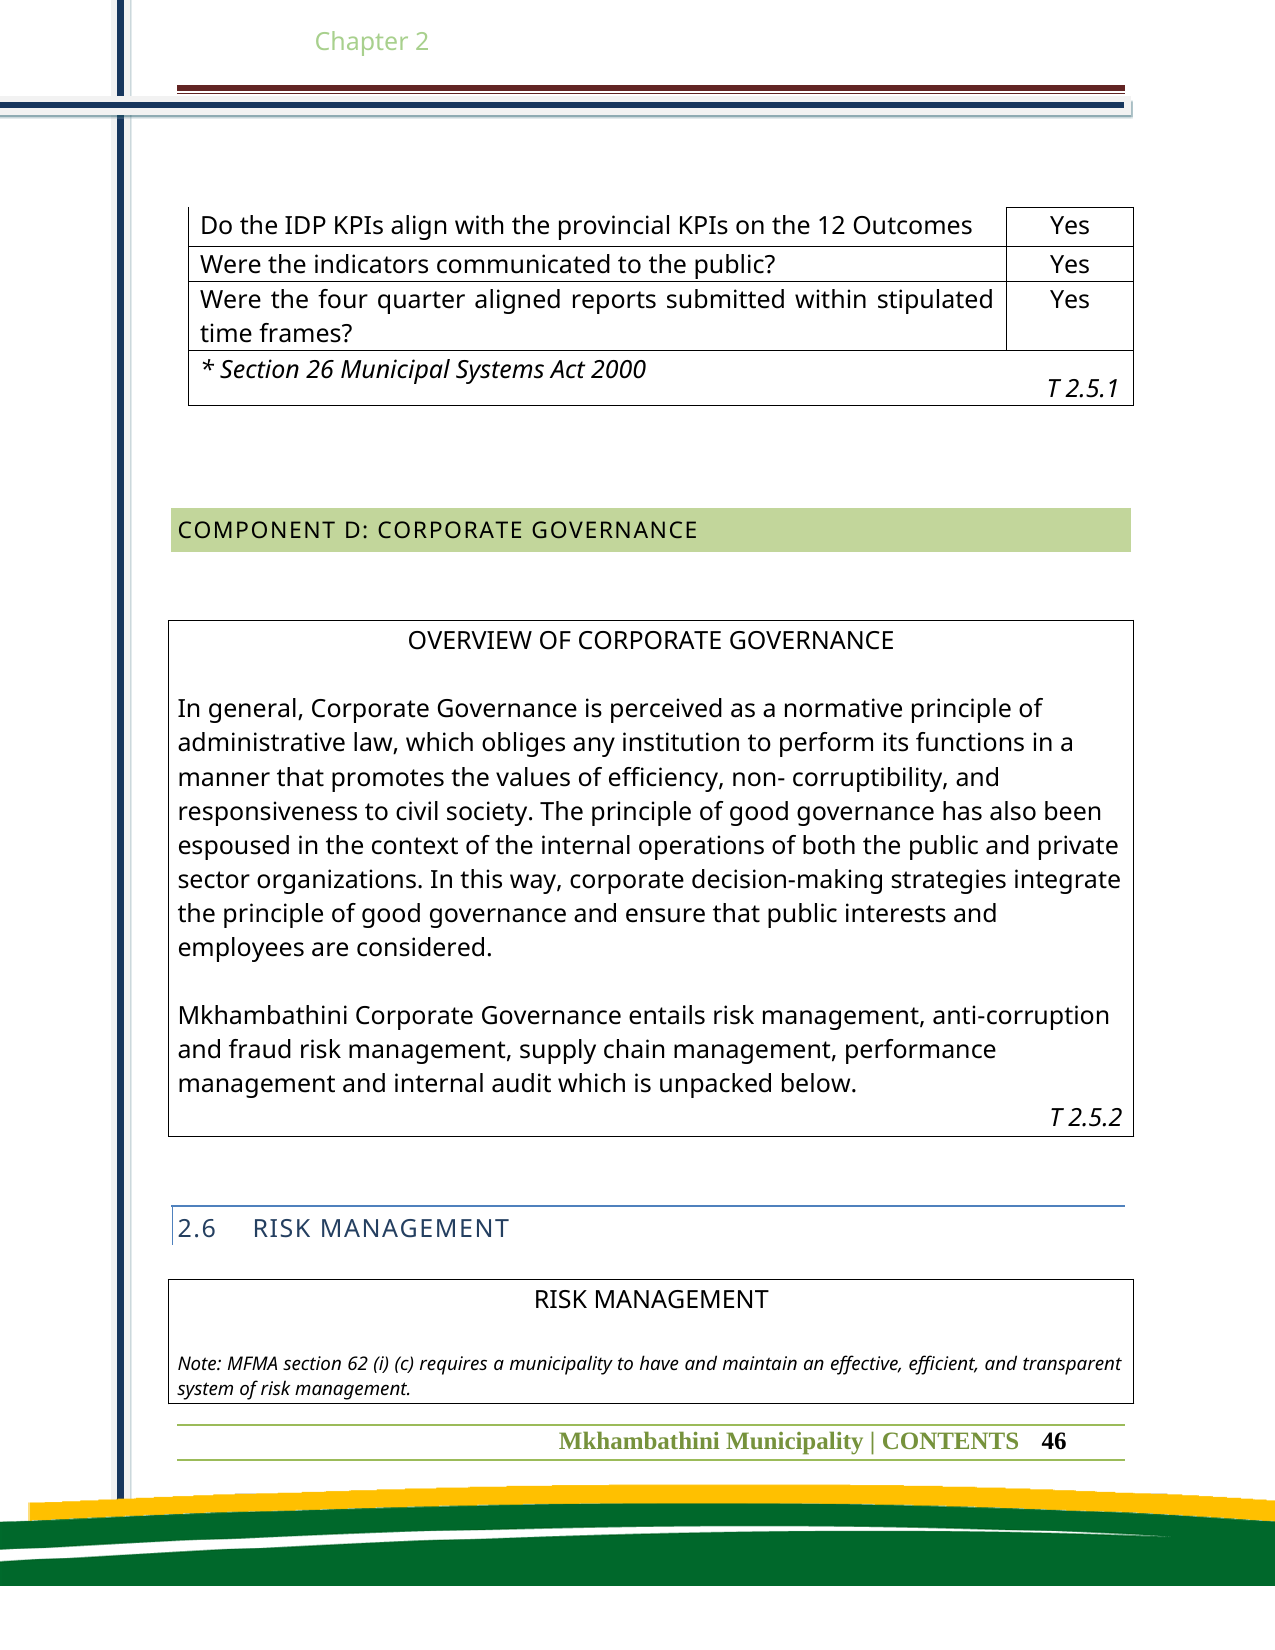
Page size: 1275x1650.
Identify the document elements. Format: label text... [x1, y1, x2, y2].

text OVERVIEW OF CORPORATE GOVERNANCE [169, 621, 1133, 657]
text RISK MANAGEMENT [169, 1280, 1133, 1316]
text Mkhambathini Corporate Governance entails risk management, anti-corruption and fraud risk management, supply chain management, performance management and internal audit which is unpacked below. [177, 998, 1125, 1097]
table_cell T 2.5.1 [1006, 351, 1133, 405]
table_cell Do the IDP KPIs align with the provincial KPIs on the 12 Outcomes [189, 207, 1006, 246]
text In general, Corporate Governance is perceived as a normative principle of administrative law, which obliges any institution to perform its functions in a manner that promotes the values of efficiency, non- corruptibility, and responsiveness to civil society. The principle of good governance has also been espoused in the context of the internal operations of both the public and private sector organizations. In this way, corporate decision-making strategies integrate the principle of good governance and ensure that public interests and employees are considered. [177, 691, 1125, 963]
subtitle 2.6 RISK MANAGEMENT [173, 1207, 1125, 1245]
table_cell Yes [1007, 208, 1133, 246]
text Note: MFMA section 62 (i) (c) requires a municipality to have and maintain an effective, efficient, and transparent system of risk management. [169, 1347, 1133, 1403]
text T 2.5.2 [169, 1097, 1133, 1136]
table_cell Yes [1007, 247, 1133, 281]
subtitle COMPONENT D: CORPORATE GOVERNANCE [177, 514, 1125, 545]
table_cell Were the indicators communicated to the public? [189, 247, 1006, 281]
table_cell Were the four quarter aligned reports submitted within stipulated time frames? [189, 282, 1006, 350]
picture [0, 1484, 1275, 1586]
table_cell Yes [1007, 282, 1133, 350]
table_cell * Section 26 Municipal Systems Act 2000 [189, 351, 1006, 405]
